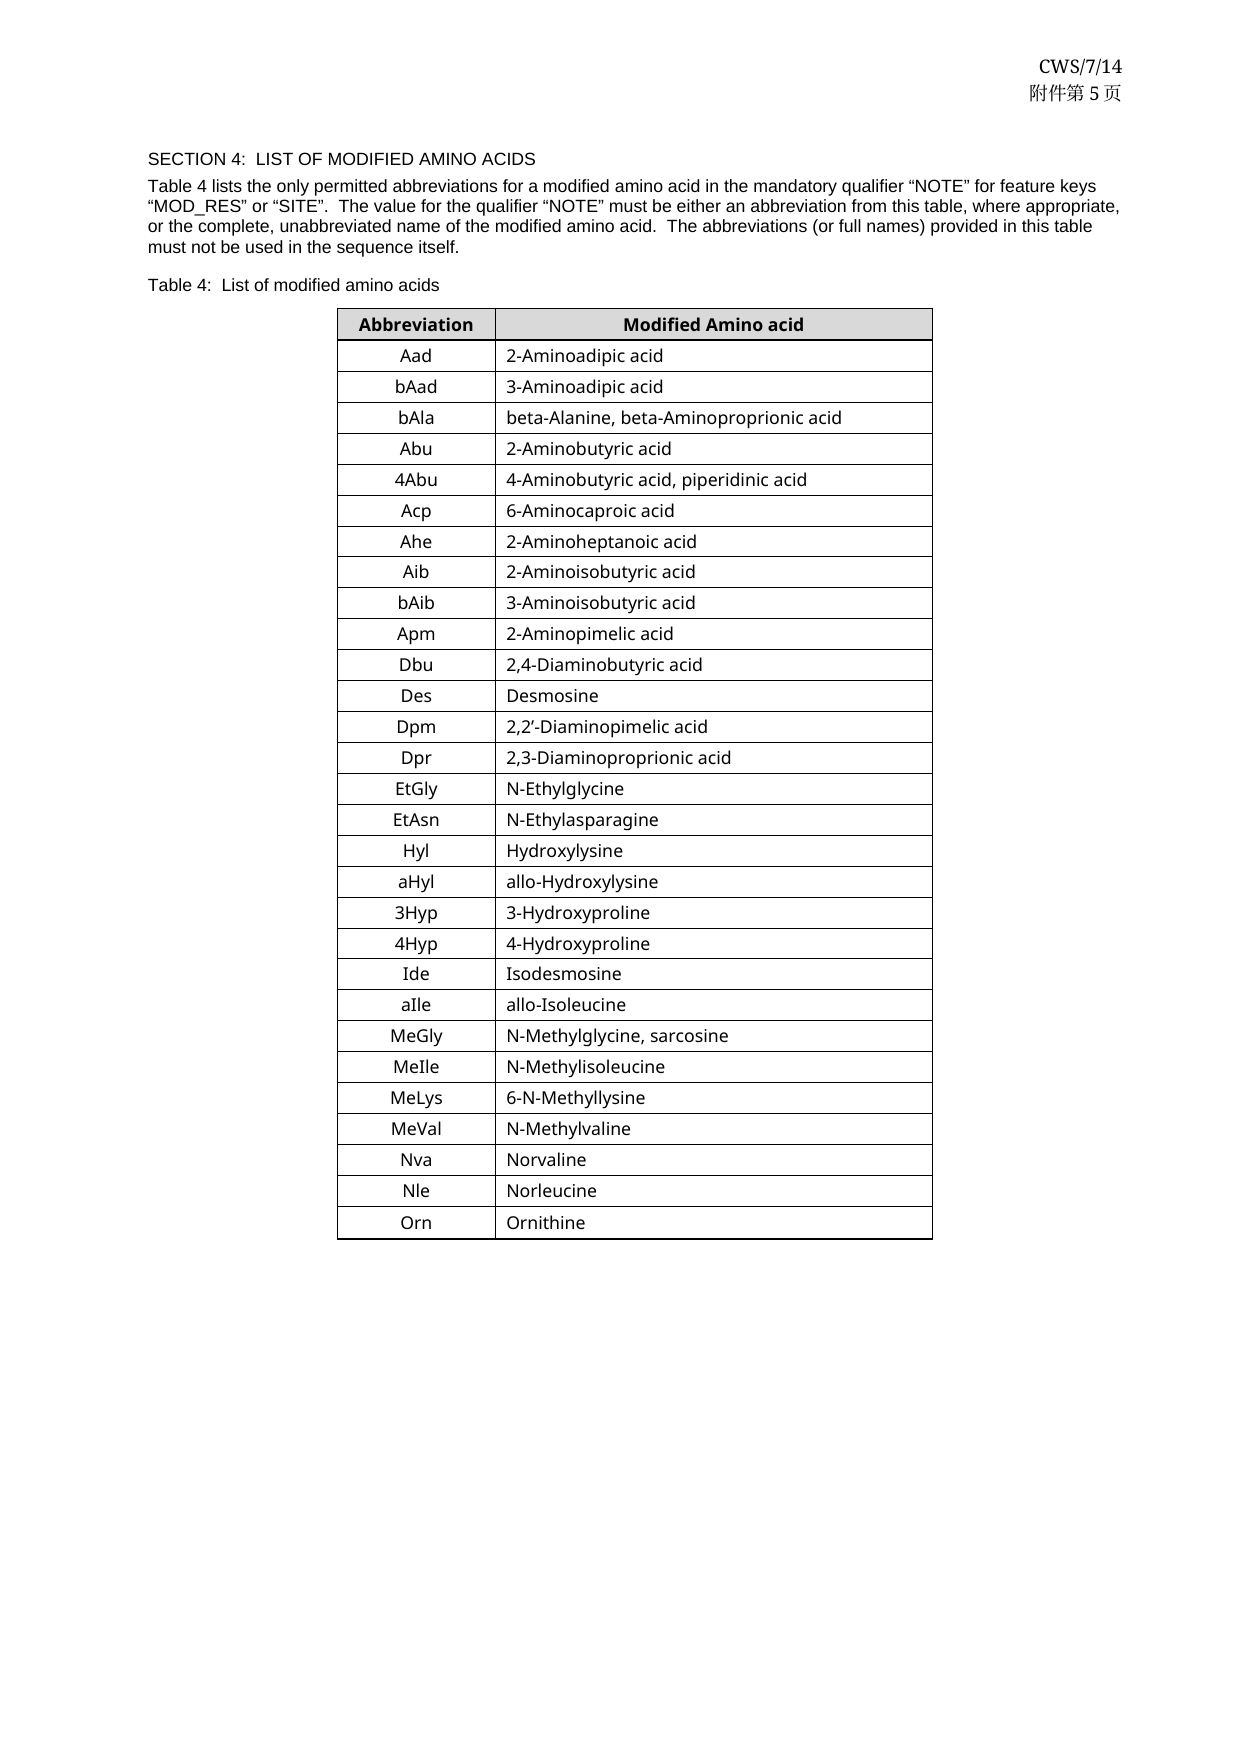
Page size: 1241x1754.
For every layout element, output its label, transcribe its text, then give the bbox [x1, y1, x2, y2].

table_cell Hyl [338, 836, 495, 866]
table_cell Nle [338, 1176, 495, 1206]
table_cell Ornithine [496, 1207, 932, 1238]
table_cell 2-Aminobutyric acid [496, 434, 932, 464]
table_cell EtAsn [338, 805, 495, 835]
table_cell Isodesmosine [496, 959, 932, 989]
table_cell MeIle [338, 1052, 495, 1082]
table_cell Dpr [338, 743, 495, 773]
table_cell 6-Aminocaproic acid [496, 496, 932, 526]
table_cell Ide [338, 959, 495, 989]
table_cell 4-Hydroxyproline [496, 929, 932, 958]
table_cell N-Methylisoleucine [496, 1052, 932, 1082]
table_cell 2-Aminopimelic acid [496, 619, 932, 649]
table_cell Orn [338, 1207, 495, 1238]
table_cell 3-Hydroxyproline [496, 898, 932, 928]
subtitle SECTION 4: LIST OF MODIFIED AMINO ACIDS [148, 149, 1122, 169]
table_cell Norleucine [496, 1176, 932, 1206]
table_header Modified Amino acid [496, 309, 932, 339]
table_cell 4-Aminobutyric acid, piperidinic acid [496, 465, 932, 495]
table_cell MeLys [338, 1083, 495, 1113]
table_cell bAad [338, 372, 495, 402]
table_cell N-Ethylasparagine [496, 805, 932, 835]
table_cell Aib [338, 557, 495, 587]
table_cell Norvaline [496, 1145, 932, 1175]
text Table 4 lists the only permitted abbreviations for a modified amino acid in the mandatory qualifier “NOTE” for feature keys “MOD_RES” or “SITE”. The value for the qualifier “NOTE” must be either an abbreviation from this table, where appropriate, or the complete, unabbreviated name of the modified amino acid. The abbreviations (or full names) provided in this table must not be used in the sequence itself. [148, 175, 1122, 257]
table_cell allo-Hydroxylysine [496, 867, 932, 897]
table_cell Acp [338, 496, 495, 526]
table_cell 4Abu [338, 465, 495, 495]
table_cell aHyl [338, 867, 495, 897]
table_cell N-Methylglycine, sarcosine [496, 1021, 932, 1051]
table_header Abbreviation [338, 309, 495, 339]
table_cell 3-Aminoadipic acid [496, 372, 932, 402]
table_cell Hydroxylysine [496, 836, 932, 866]
table_cell 4Hyp [338, 929, 495, 958]
table_cell Abu [338, 434, 495, 464]
text Table 4: List of modified amino acids [148, 275, 1122, 295]
table_cell 3-Aminoisobutyric acid [496, 588, 932, 618]
table_cell Aad [338, 341, 495, 371]
table_cell Dbu [338, 650, 495, 680]
table_cell bAib [338, 588, 495, 618]
table_cell 2,3-Diaminoproprionic acid [496, 743, 932, 773]
table_cell allo-Isoleucine [496, 990, 932, 1020]
table_cell bAla [338, 403, 495, 433]
table_cell MeGly [338, 1021, 495, 1051]
table_cell Ahe [338, 527, 495, 556]
table_cell 2,4-Diaminobutyric acid [496, 650, 932, 680]
table_cell 2-Aminoisobutyric acid [496, 557, 932, 587]
table_cell Dpm [338, 712, 495, 742]
table_cell 2-Aminoheptanoic acid [496, 527, 932, 556]
table_cell Apm [338, 619, 495, 649]
table_cell 2-Aminoadipic acid [496, 341, 932, 371]
table_cell EtGly [338, 774, 495, 804]
table_cell Nva [338, 1145, 495, 1175]
table_cell N-Ethylglycine [496, 774, 932, 804]
table_cell beta-Alanine, beta-Aminoproprionic acid [496, 403, 932, 433]
table_cell N-Methylvaline [496, 1114, 932, 1144]
table_cell Des [338, 681, 495, 711]
table_cell MeVal [338, 1114, 495, 1144]
table_cell 2,2’-Diaminopimelic acid [496, 712, 932, 742]
table_cell 6-N-Methyllysine [496, 1083, 932, 1113]
table_cell Desmosine [496, 681, 932, 711]
table_cell aIle [338, 990, 495, 1020]
table_cell 3Hyp [338, 898, 495, 928]
